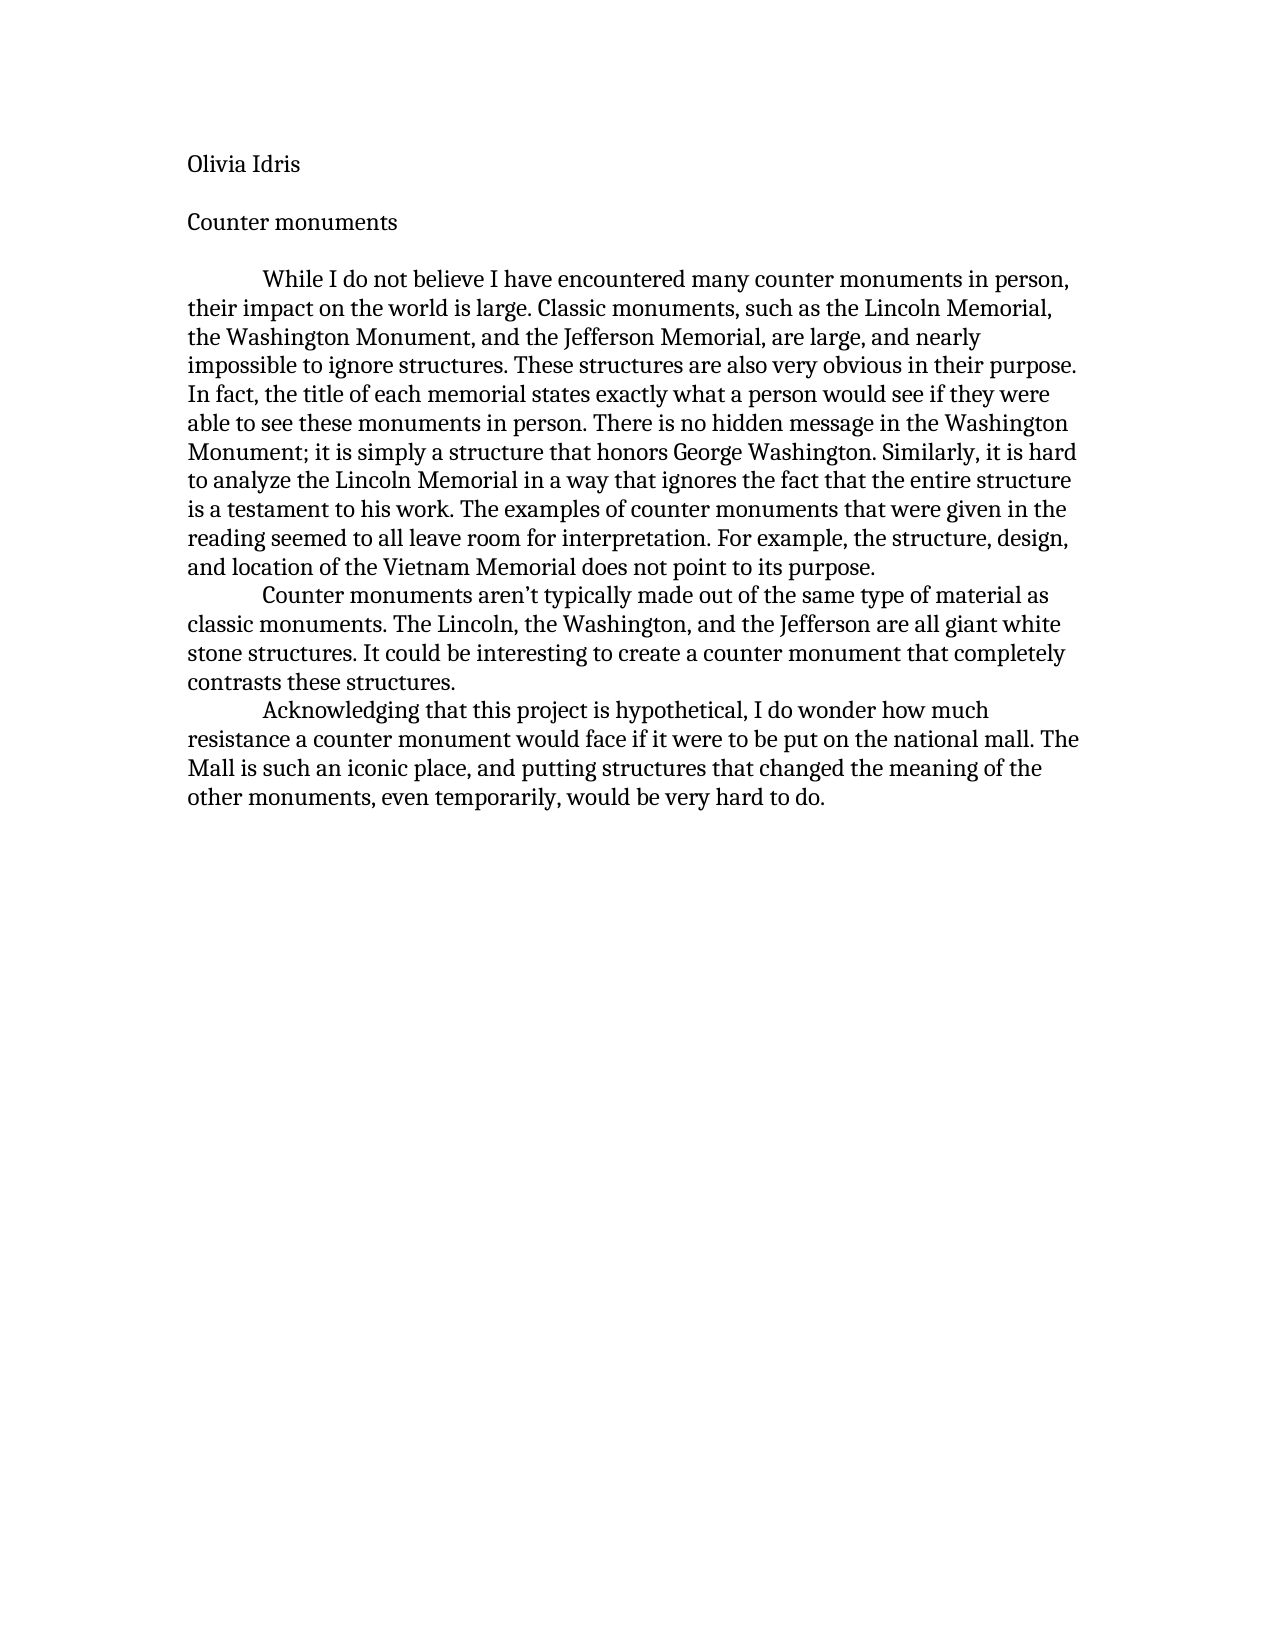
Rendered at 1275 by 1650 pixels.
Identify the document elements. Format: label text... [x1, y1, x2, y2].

text Acknowledging that this project is hypothetical, I do wonder how much resistance a counter monument would face if it were to be put on the national mall. The Mall is such an iconic place, and putting structures that changed the meaning of the other monuments, even temporarily, would be very hard to do. [187, 696, 1087, 811]
text Counter monuments aren’t typically made out of the same type of material as classic monuments. The Lincoln, the Washington, and the Jefferson are all giant white stone structures. It could be interesting to create a counter monument that completely contrasts these structures. [187, 581, 1087, 696]
text Counter monuments [187, 207, 1087, 236]
text Olivia Idris [187, 150, 1087, 179]
text While I do not believe I have encountered many counter monuments in person, their impact on the world is large. Classic monuments, such as the Lincoln Memorial, the Washington Monument, and the Jefferson Memorial, are large, and nearly impossible to ignore structures. These structures are also very obvious in their purpose. In fact, the title of each memorial states exactly what a person would see if they were able to see these monuments in person. There is no hidden message in the Washington Monument; it is simply a structure that honors George Washington. Similarly, it is hard to analyze the Lincoln Memorial in a way that ignores the fact that the entire structure is a testament to his work. The examples of counter monuments that were given in the reading seemed to all leave room for interpretation. For example, the structure, design, and location of the Vietnam Memorial does not point to its purpose. [187, 265, 1087, 581]
